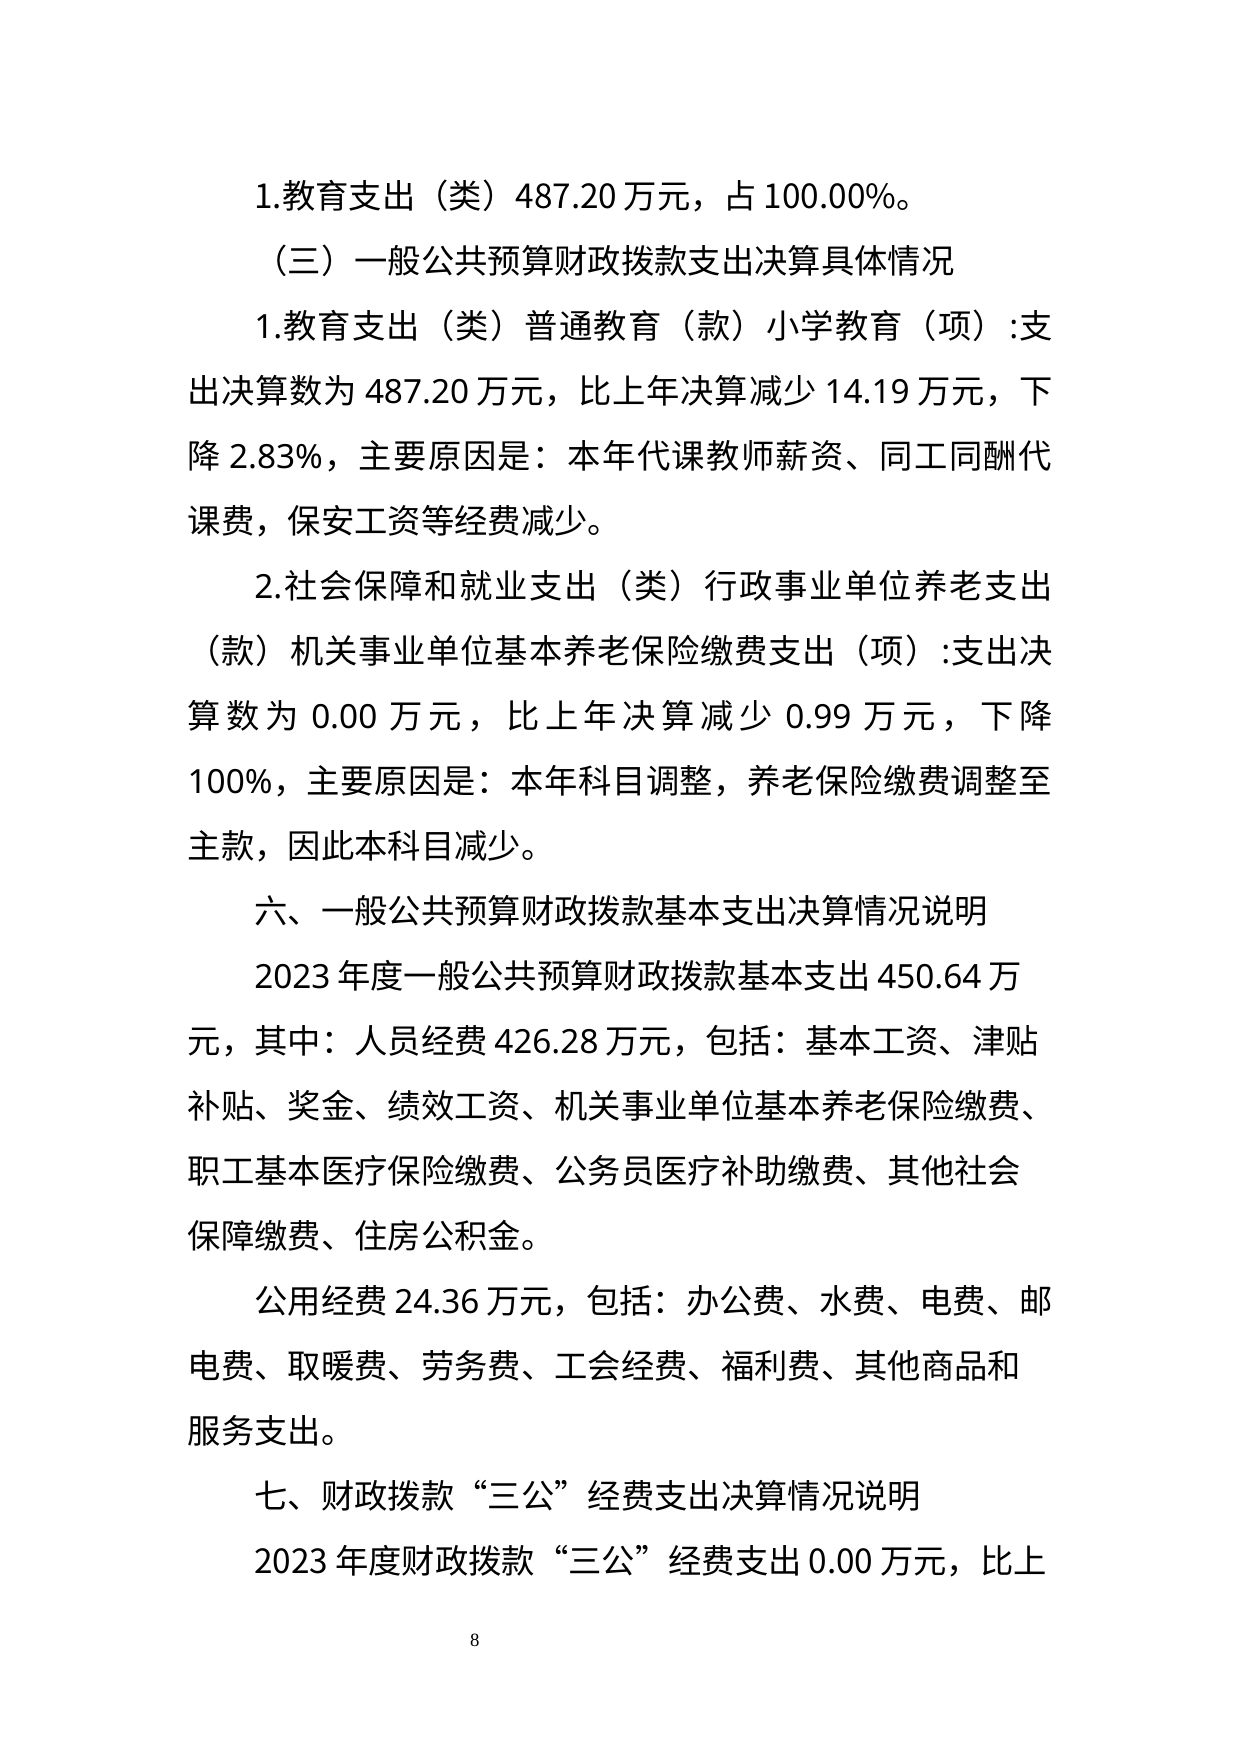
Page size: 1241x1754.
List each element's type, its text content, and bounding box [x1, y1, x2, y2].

text （三）一般公共预算财政拨款支出决算具体情况 [187, 227, 1053, 292]
text 2023年度一般公共预算财政拨款基本支出450.64万元，其中：人员经费426.28万元，包括：基本工资、津贴补贴、奖金、绩效工资、机关事业单位基本养老保险缴费、职工基本医疗保险缴费、公务员医疗补助缴费、其他社会保障缴费、住房公积金。 [187, 942, 1053, 1267]
text 六、一般公共预算财政拨款基本支出决算情况说明 [187, 877, 1053, 942]
text 七、财政拨款“三公”经费支出决算情况说明 [187, 1462, 1053, 1527]
text 公用经费24.36万元，包括：办公费、水费、电费、邮电费、取暖费、劳务费、工会经费、福利费、其他商品和服务支出。 [187, 1267, 1053, 1462]
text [187, 1527, 1053, 1592]
text 1.教育支出（类）487.20万元，占100.00%。 [187, 162, 1053, 227]
text 2.社会保障和就业支出（类）行政事业单位养老支出（款）机关事业单位基本养老保险缴费支出（项）:支出决算数为0.00万元，比上年决算减少0.99万元，下降100%，主要原因是：本年科目调整，养老保险缴费调整至主款，因此本科目减少。 [187, 552, 1053, 877]
text 1.教育支出（类）普通教育（款）小学教育（项）:支出决算数为487.20万元，比上年决算减少14.19万元，下降2.83%，主要原因是：本年代课教师薪资、同工同酬代课费，保安工资等经费减少。 [187, 292, 1053, 552]
